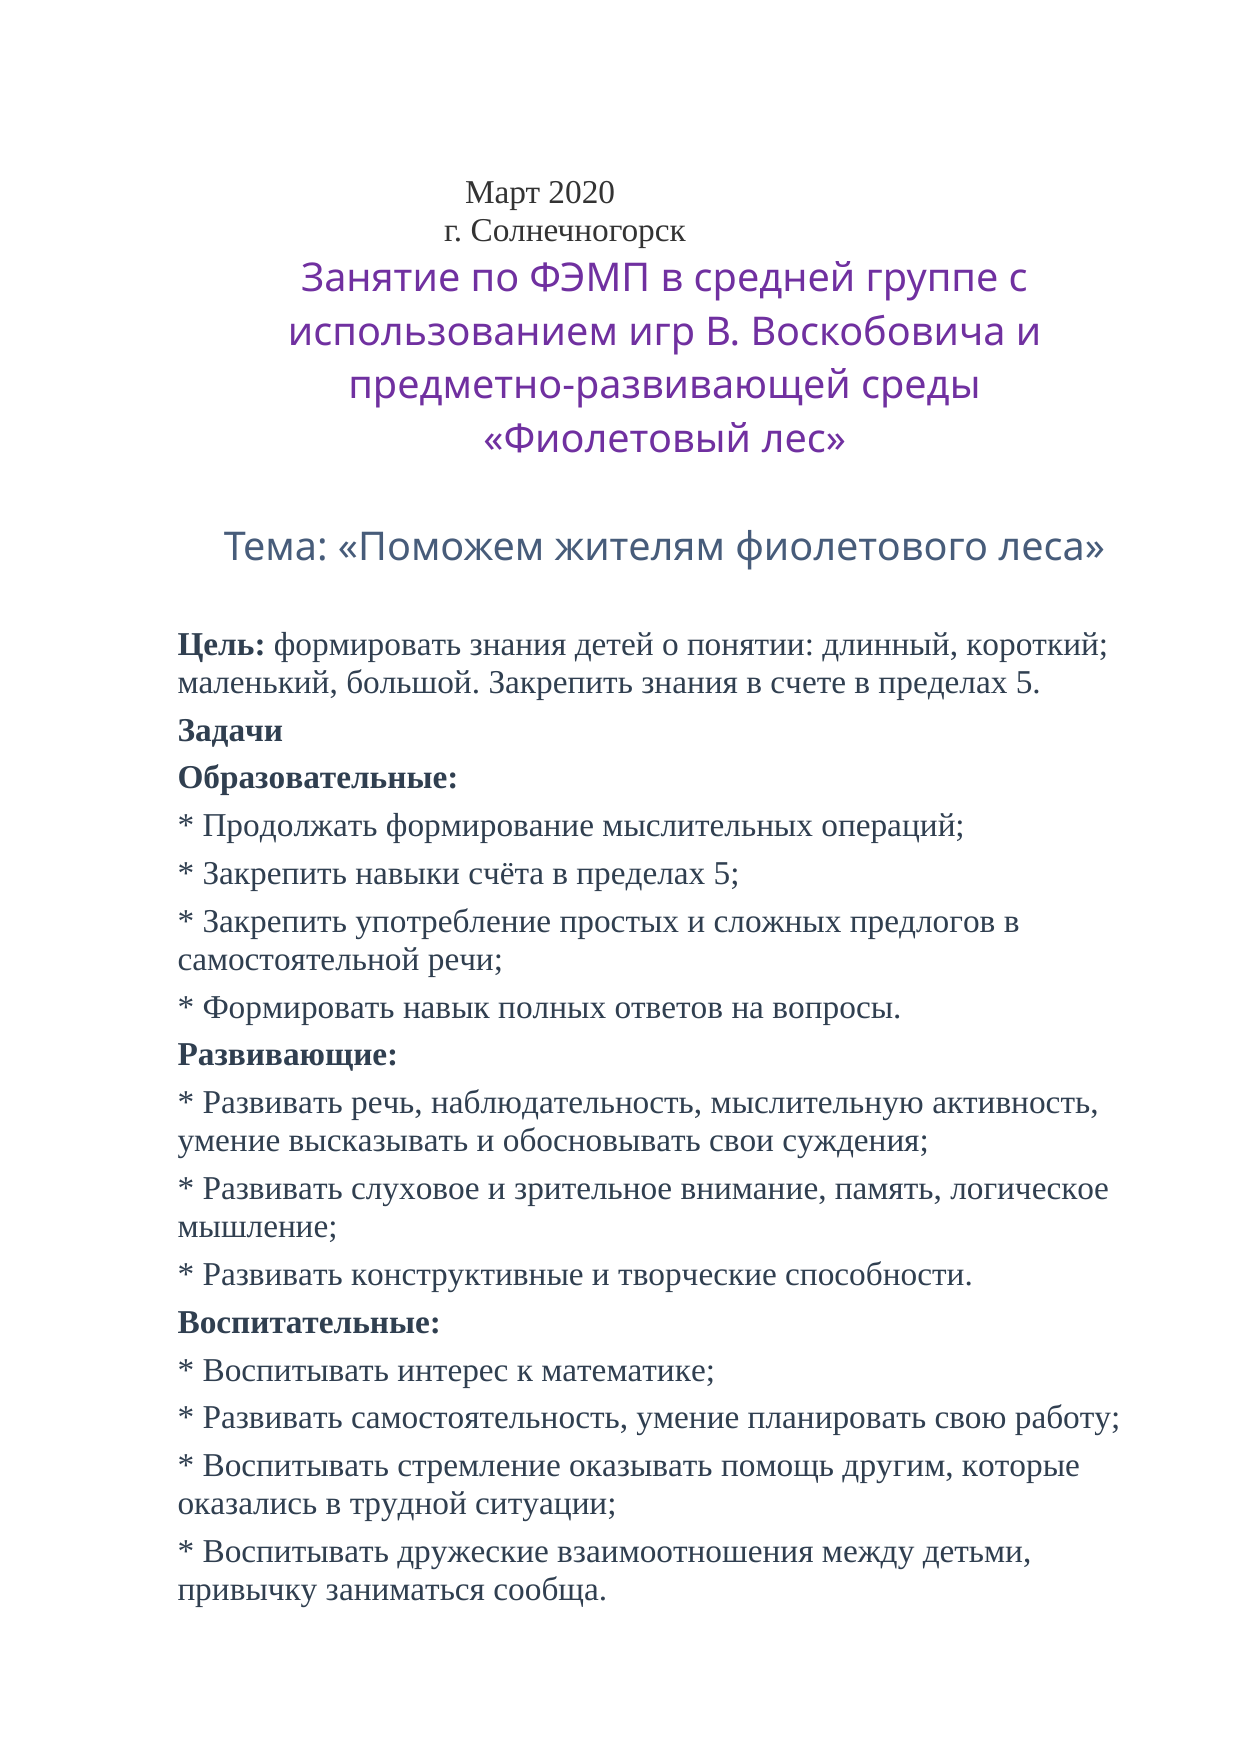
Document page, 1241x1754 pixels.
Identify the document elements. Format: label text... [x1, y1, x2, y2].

text Развивающие: [177, 1035, 1152, 1073]
text Цель: формировать знания детей о понятии: длинный, короткий; маленький, большой. Закрепить знания в счете в пределах 5. [177, 624, 1152, 701]
text * Закрепить употребление простых и сложных предлогов в самостоятельной речи; [177, 901, 1152, 978]
text * Воспитывать дружеские взаимоотношения между детьми, привычку заниматься сообща. [177, 1531, 1152, 1608]
text * Развивать самостоятельность, умение планировать свою работу; [177, 1398, 1152, 1436]
text Март 2020 [177, 172, 1152, 210]
text Образовательные: [177, 758, 1152, 796]
text * Воспитывать интерес к математике; [177, 1350, 1152, 1388]
text * Продолжать формирование мыслительных операций; [177, 806, 1152, 844]
text * Развивать конструктивные и творческие способности. [177, 1254, 1152, 1293]
text * Воспитывать стремление оказывать помощь другим, которые оказались в трудной ситуации; [177, 1445, 1152, 1522]
text * Закрепить навыки счёта в пределах 5; [177, 853, 1152, 892]
text Задачи [177, 710, 1152, 748]
text г. Солнечногорск [177, 210, 1152, 249]
text * Развивать слуховое и зрительное внимание, память, логическое мышление; [177, 1168, 1152, 1245]
text Тема: «Поможем жителям фиолетового леса» [177, 464, 1152, 572]
text Воспитательные: [177, 1302, 1152, 1341]
text Занятие по ФЭМП в средней группе с использованием игр В. Воскобовича и предметно-развивающей среды «Фиолетовый лес» [177, 249, 1152, 464]
text * Формировать навык полных ответов на вопросы. [177, 987, 1152, 1025]
text * Развивать речь, наблюдательность, мыслительную активность, умение высказывать и обосновывать свои суждения; [177, 1082, 1152, 1159]
